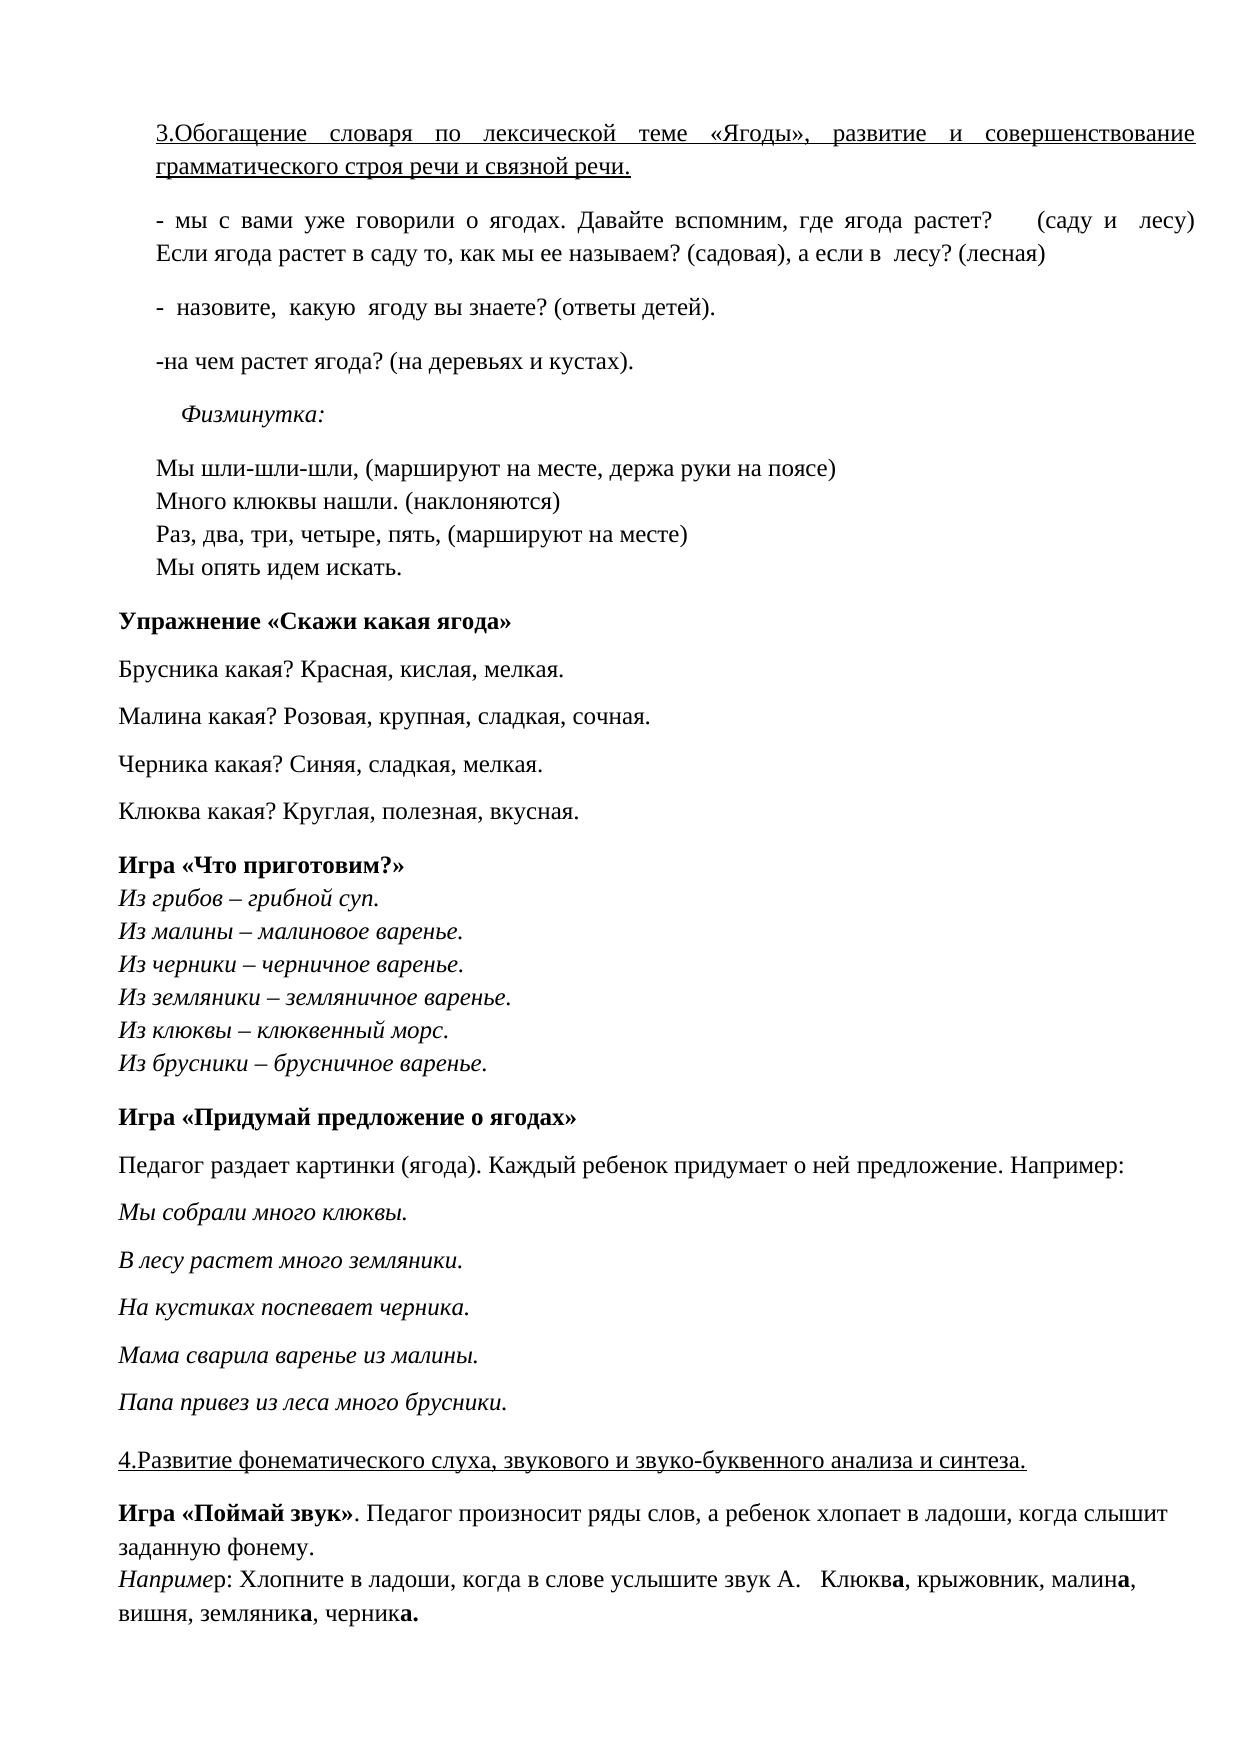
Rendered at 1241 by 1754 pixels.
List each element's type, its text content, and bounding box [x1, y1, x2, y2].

text Игра «Придумай предложение о ягодах» [118, 1102, 1196, 1131]
text Черника какая? Синяя, сладкая, мелкая. [118, 749, 1196, 778]
text Мы шли-шли-шли, (маршируют на месте, держа руки на поясе) Много клюквы нашли. (наклоняются) Раз, два, три, четыре, пять, (маршируют на месте) Мы опять идем искать. [156, 453, 1196, 581]
text Мама сварила варенье из малины. [118, 1340, 1196, 1368]
text Малина какая? Розовая, крупная, сладкая, сочная. [118, 701, 1196, 730]
text В лесу растет много земляники. [118, 1245, 1196, 1273]
text На кустиках поспевает черника. [118, 1292, 1196, 1321]
text 3.Обогащение словаря по лексической теме «Ягоды», развитие и совершенствование грамматического строя речи и связной речи. [156, 118, 1196, 143]
text Упражнение «Скажи какая ягода» [118, 606, 1196, 635]
text 4.Развитие фонематического слуха, звукового и звуко-буквенного анализа и синтеза. [118, 1445, 1196, 1473]
text Педагог раздает картинки (ягода). Каждый ребенок придумает о ней предложение. Например: [118, 1150, 1196, 1178]
text Игра «Что приготовим?» Из грибов – грибной суп. Из малины – малиновое варенье. Из черники – черничное варенье. Из земляники – земляничное варенье. Из клюквы – клюквенный морс. Из брусники – брусничное варенье. [118, 850, 1196, 1077]
text Брусника какая? Красная, кислая, мелкая. [118, 654, 1196, 683]
text Клюква какая? Круглая, полезная, вкусная. [118, 796, 1196, 825]
text Папа привез из леса много брусники. [118, 1387, 1196, 1416]
text - назовите, какую ягоду вы знаете? (ответы детей). [156, 292, 1196, 321]
text Игра «Поймай звук». Педагог произносит ряды слов, а ребенок хлопает в ладоши, когда слышит заданную фонему. Например: Хлопните в ладоши, когда в слове услышите звук А. Клюква, крыжовник, малина, вишня, земляника, черника. [118, 1498, 1196, 1626]
text - мы с вами уже говорили о ягодах. Давайте вспомним, где ягода растет? (саду и лесу) Если ягода растет в саду то, как мы ее называем? (садовая), а если в лесу? (лесная) [156, 205, 1196, 267]
text -на чем растет ягода? (на деревьях и кустах). [156, 346, 1196, 374]
text Мы собрали много клюквы. [118, 1197, 1196, 1226]
text Физминутка: [156, 399, 1196, 428]
text 3.Обогащение словаря по лексической теме «Ягоды», развитие и совершенствование грамматического строя речи и связной речи. [156, 144, 1196, 180]
